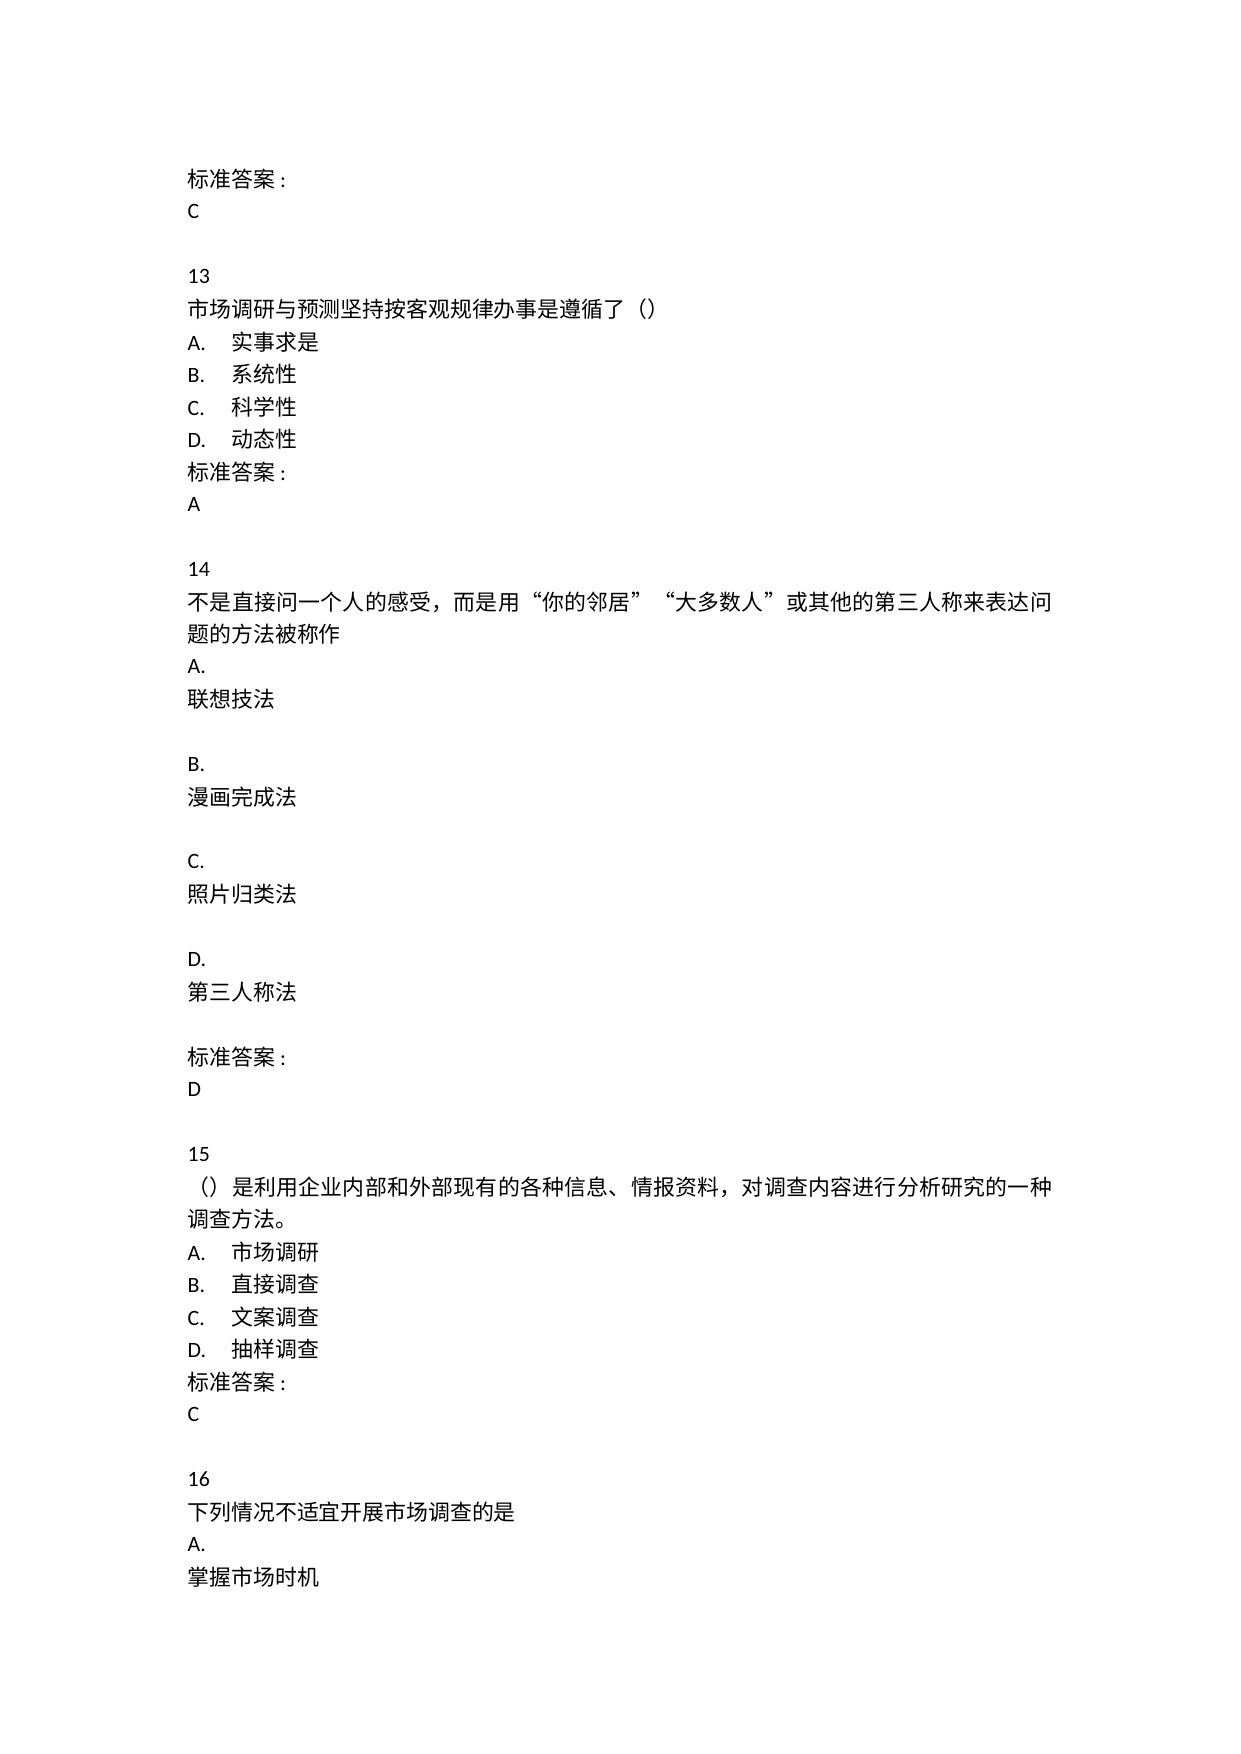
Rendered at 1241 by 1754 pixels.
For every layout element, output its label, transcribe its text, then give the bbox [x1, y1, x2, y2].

text 第三人称法 [187, 974, 1053, 1007]
text 漫画完成法 [187, 779, 1053, 812]
text 标准答案 : [187, 1364, 1053, 1397]
text 照片归类法 [187, 877, 1053, 909]
text D. [187, 942, 1053, 974]
text B. [187, 747, 1053, 779]
text 市场调研与预测坚持按客观规律办事是遵循了（） [187, 292, 1053, 324]
text A. 实事求是 [187, 324, 1053, 357]
text 掌握市场时机 [187, 1559, 1053, 1592]
text 标准答案 : [187, 454, 1053, 487]
text B. 系统性 [187, 357, 1053, 389]
text 15 [187, 1137, 1053, 1169]
text C. 科学性 [187, 389, 1053, 422]
text A [187, 487, 1053, 519]
text C. [187, 844, 1053, 877]
text A. [187, 1527, 1053, 1559]
text C. 文案调查 [187, 1299, 1053, 1332]
text 16 [187, 1462, 1053, 1494]
text A. 市场调研 [187, 1234, 1053, 1267]
text C [187, 194, 1053, 227]
text C [187, 1397, 1053, 1429]
text D [187, 1072, 1053, 1104]
text 13 [187, 259, 1053, 292]
text B. 直接调查 [187, 1267, 1053, 1299]
text 标准答案 : [187, 162, 1053, 194]
text A. [187, 649, 1053, 682]
text D. 动态性 [187, 422, 1053, 454]
text 不是直接问一个人的感受，而是用“你的邻居”“大多数人”或其他的第三人称来表达问题的方法被称作 [187, 584, 1053, 649]
text D. 抽样调查 [187, 1332, 1053, 1364]
text 标准答案 : [187, 1039, 1053, 1072]
text 联想技法 [187, 682, 1053, 714]
text （）是利用企业内部和外部现有的各种信息、情报资料，对调查内容进行分析研究的一种调查方法。 [187, 1169, 1053, 1234]
text 下列情况不适宜开展市场调查的是 [187, 1494, 1053, 1527]
text 14 [187, 552, 1053, 584]
